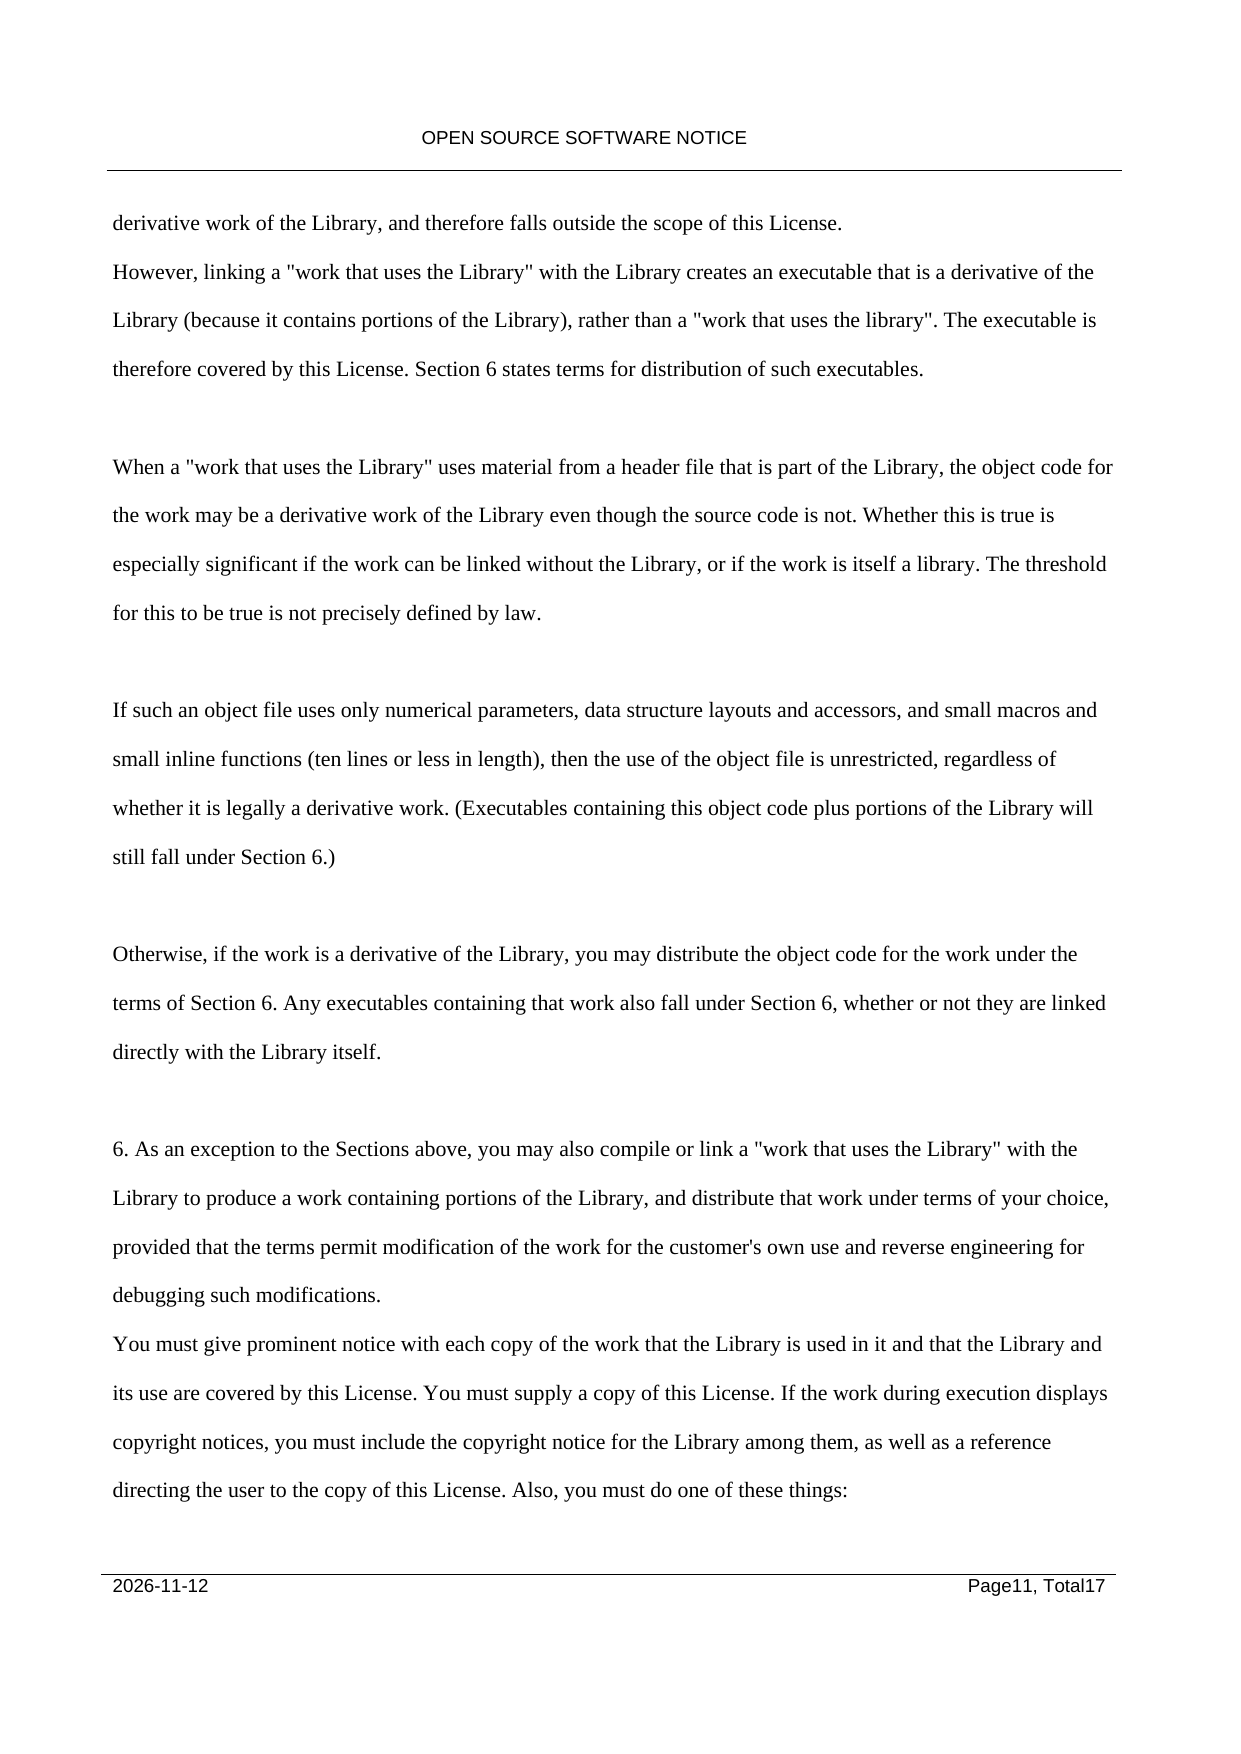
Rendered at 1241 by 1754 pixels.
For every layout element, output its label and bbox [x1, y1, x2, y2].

text [112, 206, 1128, 1506]
